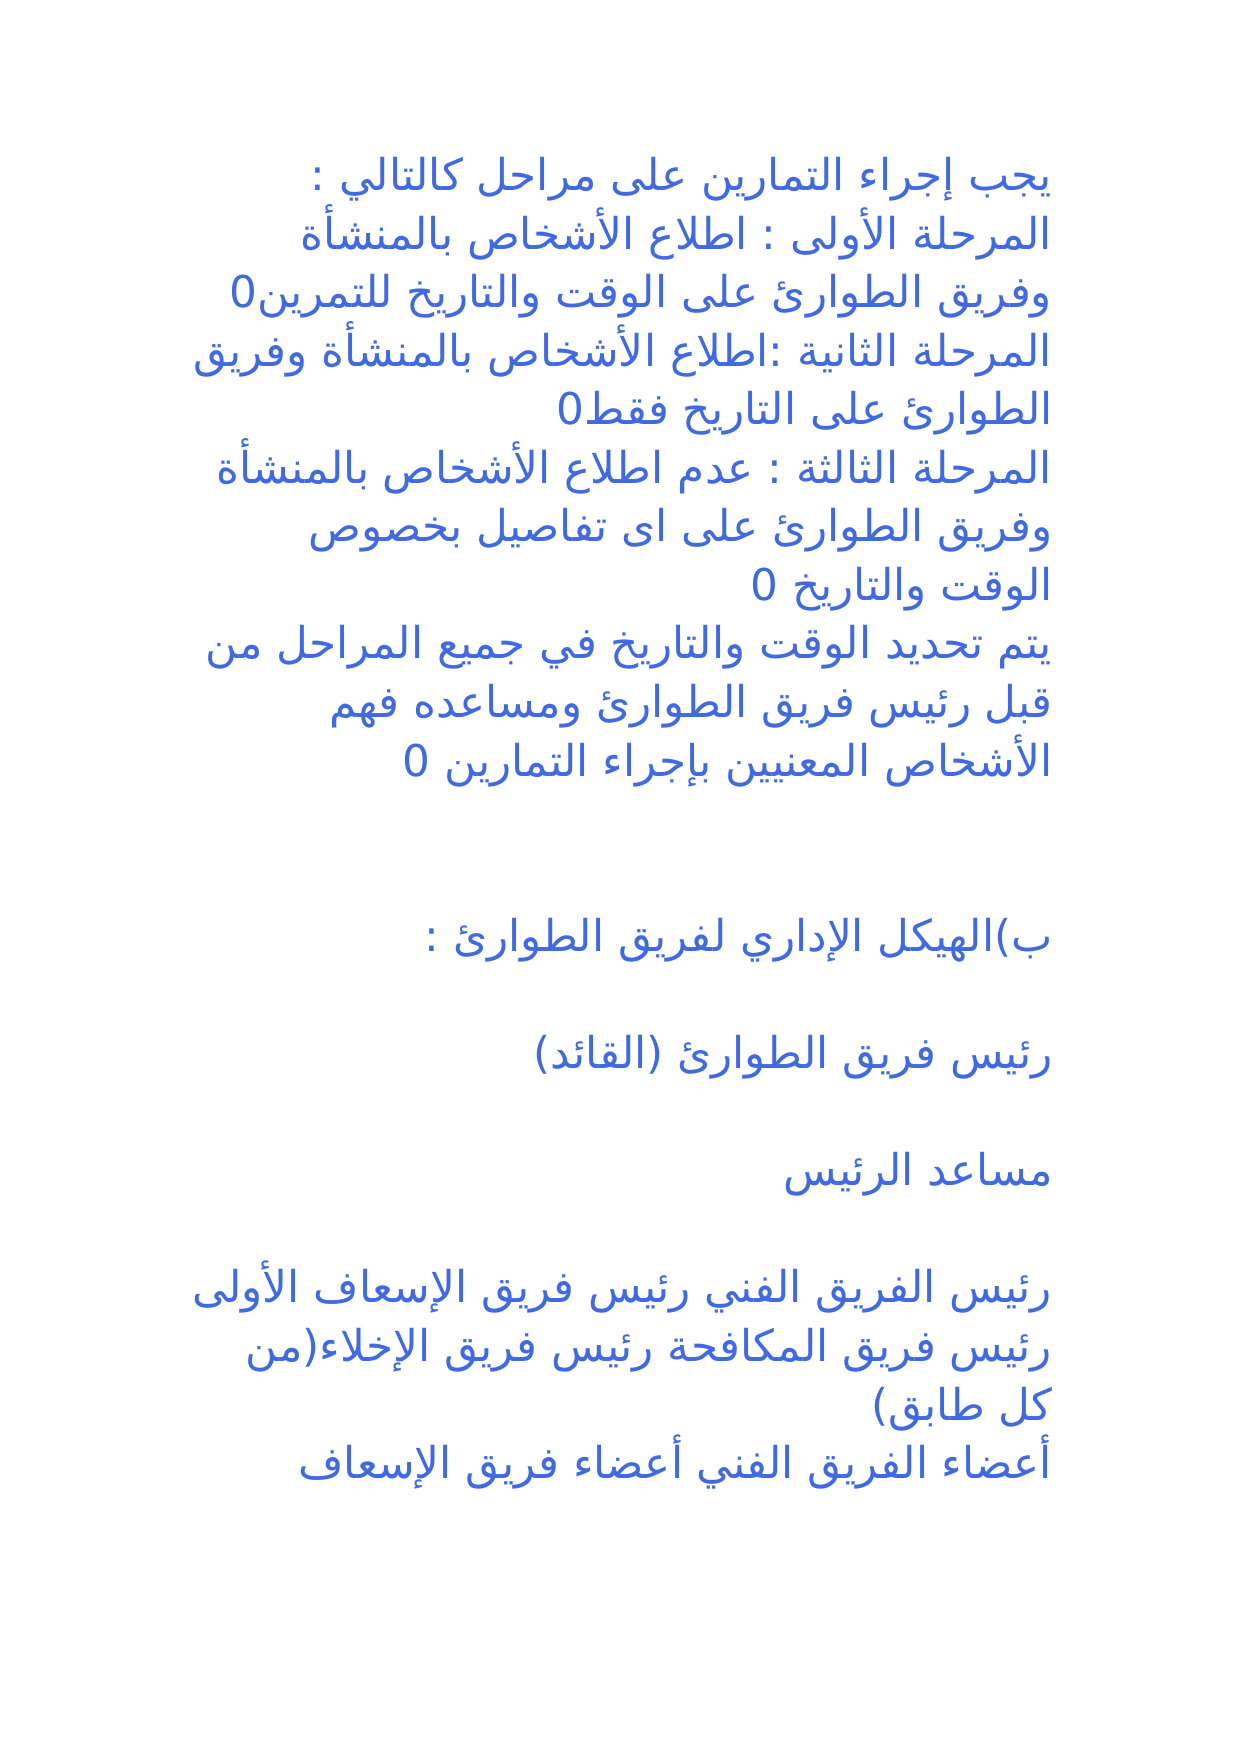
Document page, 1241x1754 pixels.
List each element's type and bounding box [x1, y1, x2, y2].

text [187, 150, 1053, 1489]
